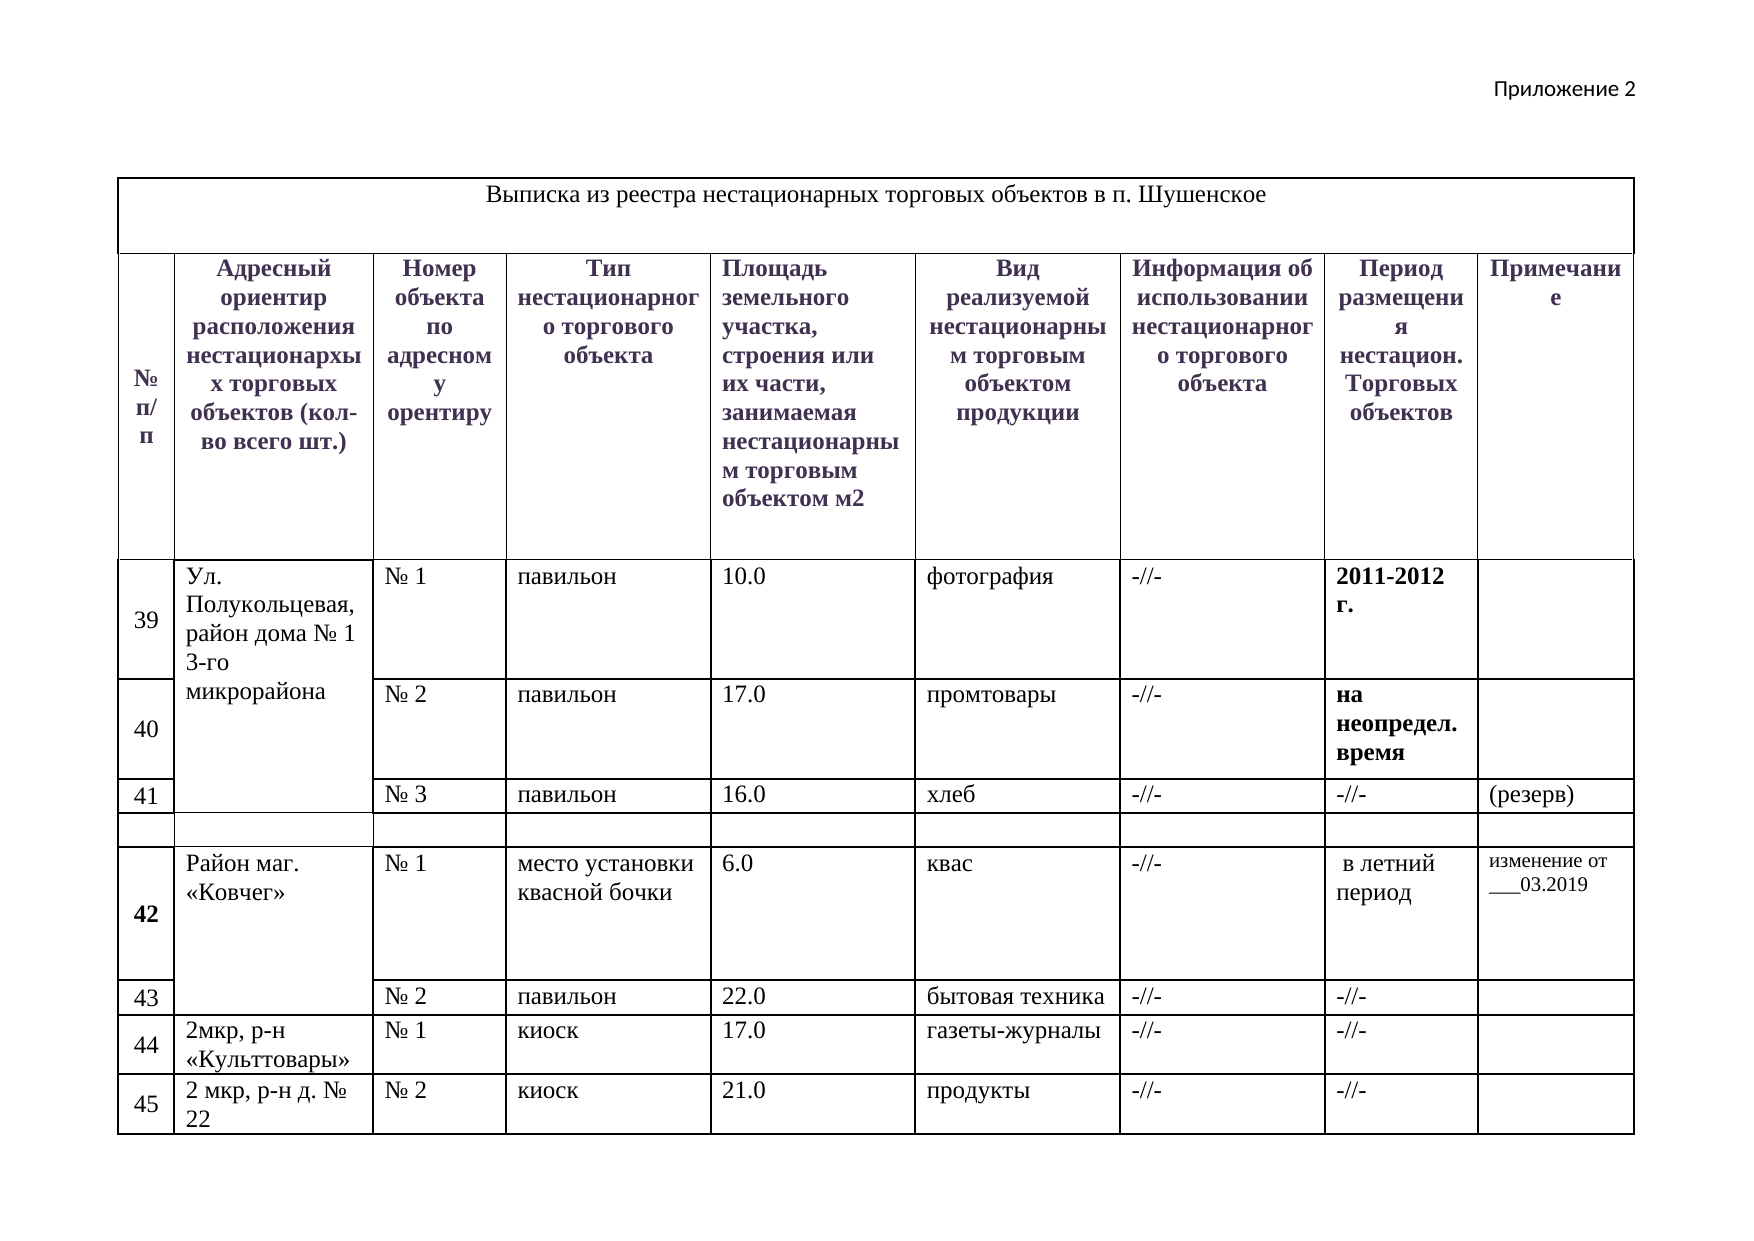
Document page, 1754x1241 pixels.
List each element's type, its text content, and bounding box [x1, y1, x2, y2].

table_cell павильон [507, 780, 710, 812]
table_cell киоск [507, 1016, 710, 1073]
table_cell в летний период [1326, 848, 1477, 979]
table_cell № 2 [374, 680, 505, 777]
table_cell [1479, 814, 1633, 846]
table_cell -//- [1326, 780, 1477, 812]
table_cell 22.0 [712, 981, 914, 1013]
table_cell павильон [507, 560, 710, 677]
table_cell Информация об использовании нестационарного торгового объекта [1121, 254, 1324, 559]
table_cell 16.0 [712, 780, 914, 812]
table_cell [119, 814, 174, 846]
table_cell Номер объекта по адресному орентиру [374, 254, 506, 559]
table_cell Площадь земельного участка, строения или их части, занимаемая нестационарным торговым объектом м2 [711, 254, 915, 559]
table_cell № 1 [374, 848, 505, 979]
table_cell 2мкр, р-н «Культтовары» [175, 1016, 372, 1073]
table_cell Тип нестационарного торгового объекта [507, 254, 710, 559]
table_cell -//- [1121, 848, 1324, 979]
table_cell № 2 [374, 981, 505, 1013]
table_cell [507, 814, 710, 846]
table_cell [175, 813, 373, 846]
table_cell [1479, 1075, 1633, 1133]
table_cell хлеб [916, 780, 1119, 812]
table_cell -//- [1121, 981, 1324, 1013]
table_cell [1479, 981, 1633, 1013]
table_cell [374, 814, 505, 846]
table_cell газеты-журналы [916, 1016, 1119, 1073]
table_cell № 2 [374, 1075, 505, 1133]
table_cell продукты [916, 1075, 1119, 1133]
table_cell -//- [1326, 981, 1477, 1013]
table_cell на неопредел. время [1326, 680, 1477, 777]
table_cell -//- [1326, 1075, 1477, 1133]
table_cell место установки квасной бочки [507, 848, 710, 979]
table_cell [916, 814, 1119, 846]
table_cell Адресный ориентир расположения нестационархых торговых объектов (кол-во всего шт.) [175, 254, 373, 559]
table_cell фотография [916, 560, 1119, 677]
table_cell бытовая техника [916, 981, 1119, 1013]
table_cell Вид реализуемой нестационарным торговым объектом продукции [916, 254, 1120, 559]
table_cell 17.0 [712, 680, 914, 777]
table_cell Ул. Полукольцевая, район дома № 1 3-го микрорайона [175, 561, 372, 812]
table_cell 41 [119, 780, 173, 812]
table_cell 39 [119, 560, 173, 677]
table_cell № 3 [374, 780, 505, 812]
table_cell [1479, 1016, 1633, 1073]
table_cell [1121, 814, 1324, 846]
table_header Выписка из реестра нестационарных торговых объектов в п. Шушенское [119, 179, 1633, 252]
table_cell Примечание [1478, 253, 1633, 559]
table_cell [1479, 680, 1633, 777]
table_cell 40 [119, 680, 173, 777]
table_cell 10.0 [712, 560, 914, 677]
table_cell 2011-2012 г. [1326, 560, 1477, 677]
table_cell Период размещения нестацион. Торговых объектов [1325, 254, 1477, 559]
table_cell -//- [1326, 1016, 1477, 1073]
table_cell -//- [1121, 560, 1324, 677]
table_cell -//- [1121, 680, 1324, 777]
table_cell киоск [507, 1075, 710, 1133]
table_cell 43 [119, 981, 173, 1013]
table_cell № п/п [119, 254, 174, 559]
table_cell [1326, 814, 1477, 846]
table_cell павильон [507, 981, 710, 1013]
table_cell [1479, 559, 1633, 677]
table_cell 21.0 [712, 1075, 914, 1133]
table_cell 17.0 [712, 1016, 914, 1073]
table_cell -//- [1121, 780, 1324, 812]
table_cell -//- [1121, 1075, 1324, 1133]
table_cell квас [916, 848, 1119, 979]
table_cell 45 [119, 1075, 173, 1133]
table_cell -//- [1121, 1016, 1324, 1073]
table_cell Район маг. «Ковчег» [175, 847, 372, 1013]
table_cell промтовары [916, 680, 1119, 777]
table_cell 42 [119, 848, 173, 979]
table_cell 6.0 [712, 848, 914, 979]
table_cell № 1 [374, 560, 505, 677]
table_cell павильон [507, 680, 710, 777]
table_cell № 1 [374, 1016, 505, 1073]
table_cell изменение от ___03.2019 [1479, 848, 1633, 979]
table_cell [712, 814, 914, 846]
table_cell 2 мкр, р-н д. № 22 [175, 1075, 372, 1133]
table_cell 44 [119, 1016, 173, 1073]
table_cell (резерв) [1479, 780, 1633, 812]
